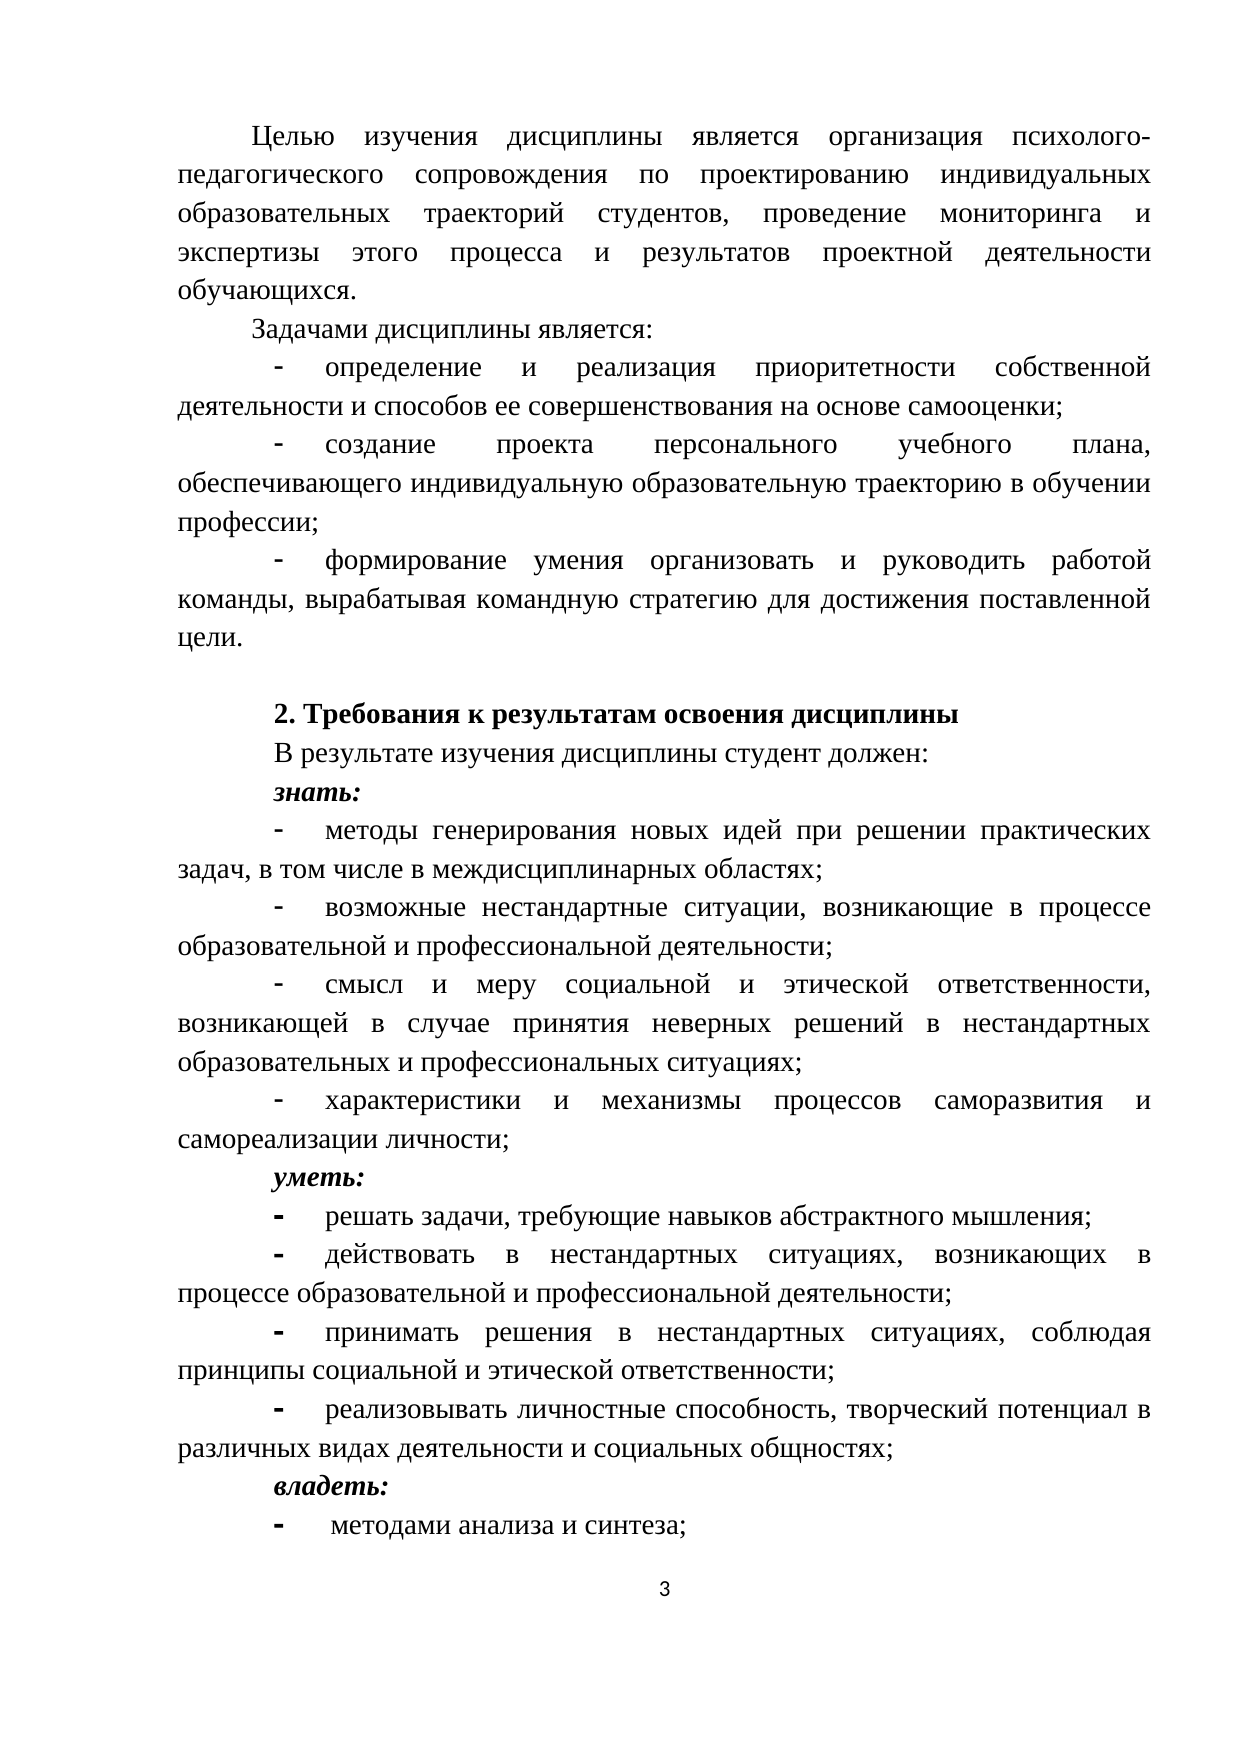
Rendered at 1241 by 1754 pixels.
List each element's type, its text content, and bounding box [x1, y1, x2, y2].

list уметь: [177, 1159, 1152, 1193]
list формирование умения организовать и руководить работой команды, вырабатывая командную стратегию для достижения поставленной цели. [177, 542, 1152, 653]
list решать задачи, требующие навыков абстрактного мышления; [177, 1198, 1152, 1232]
list смысл и меру социальной и этической ответственности, возникающей в случае принятия неверных решений в нестандартных образовательных и профессиональных ситуациях; [177, 967, 1152, 1077]
list Задачами дисциплины является: [177, 311, 1152, 344]
list определение и реализация приоритетности собственной деятельности и способов ее совершенствования на основе самооценки; [177, 349, 1152, 422]
list создание проекта персонального учебного плана, обеспечивающего индивидуальную образовательную траекторию в обучении профессии; [177, 427, 1152, 537]
list реализовывать личностные способность, творческий потенциал в различных видах деятельности и социальных общностях; [177, 1391, 1152, 1463]
list владеть: [177, 1468, 1152, 1502]
list методы генерирования новых идей при решении практических задач, в том числе в междисциплинарных областях; [177, 812, 1152, 884]
list знать: [177, 774, 1152, 807]
list 2. Требования к результатам освоения дисциплины [177, 697, 1152, 730]
list действовать в нестандартных ситуациях, возникающих в процессе образовательной и профессиональной деятельности; [177, 1237, 1152, 1309]
list возможные нестандартные ситуации, возникающие в процессе образовательной и профессиональной деятельности; [177, 889, 1152, 962]
list характеристики и механизмы процессов саморазвития и самореализации личности; [177, 1082, 1152, 1154]
list В результате изучения дисциплины студент должен: [177, 735, 1152, 769]
list Целью изучения дисциплины является организация психолого-педагогического сопровождения по проектированию индивидуальных образовательных траекторий студентов, проведение мониторинга и экспертизы этого процесса и результатов проектной деятельности обучающихся. [177, 118, 1152, 306]
list методами анализа и синтеза; [177, 1507, 1152, 1540]
list принимать решения в нестандартных ситуациях, соблюдая принципы социальной и этической ответственности; [177, 1314, 1152, 1386]
